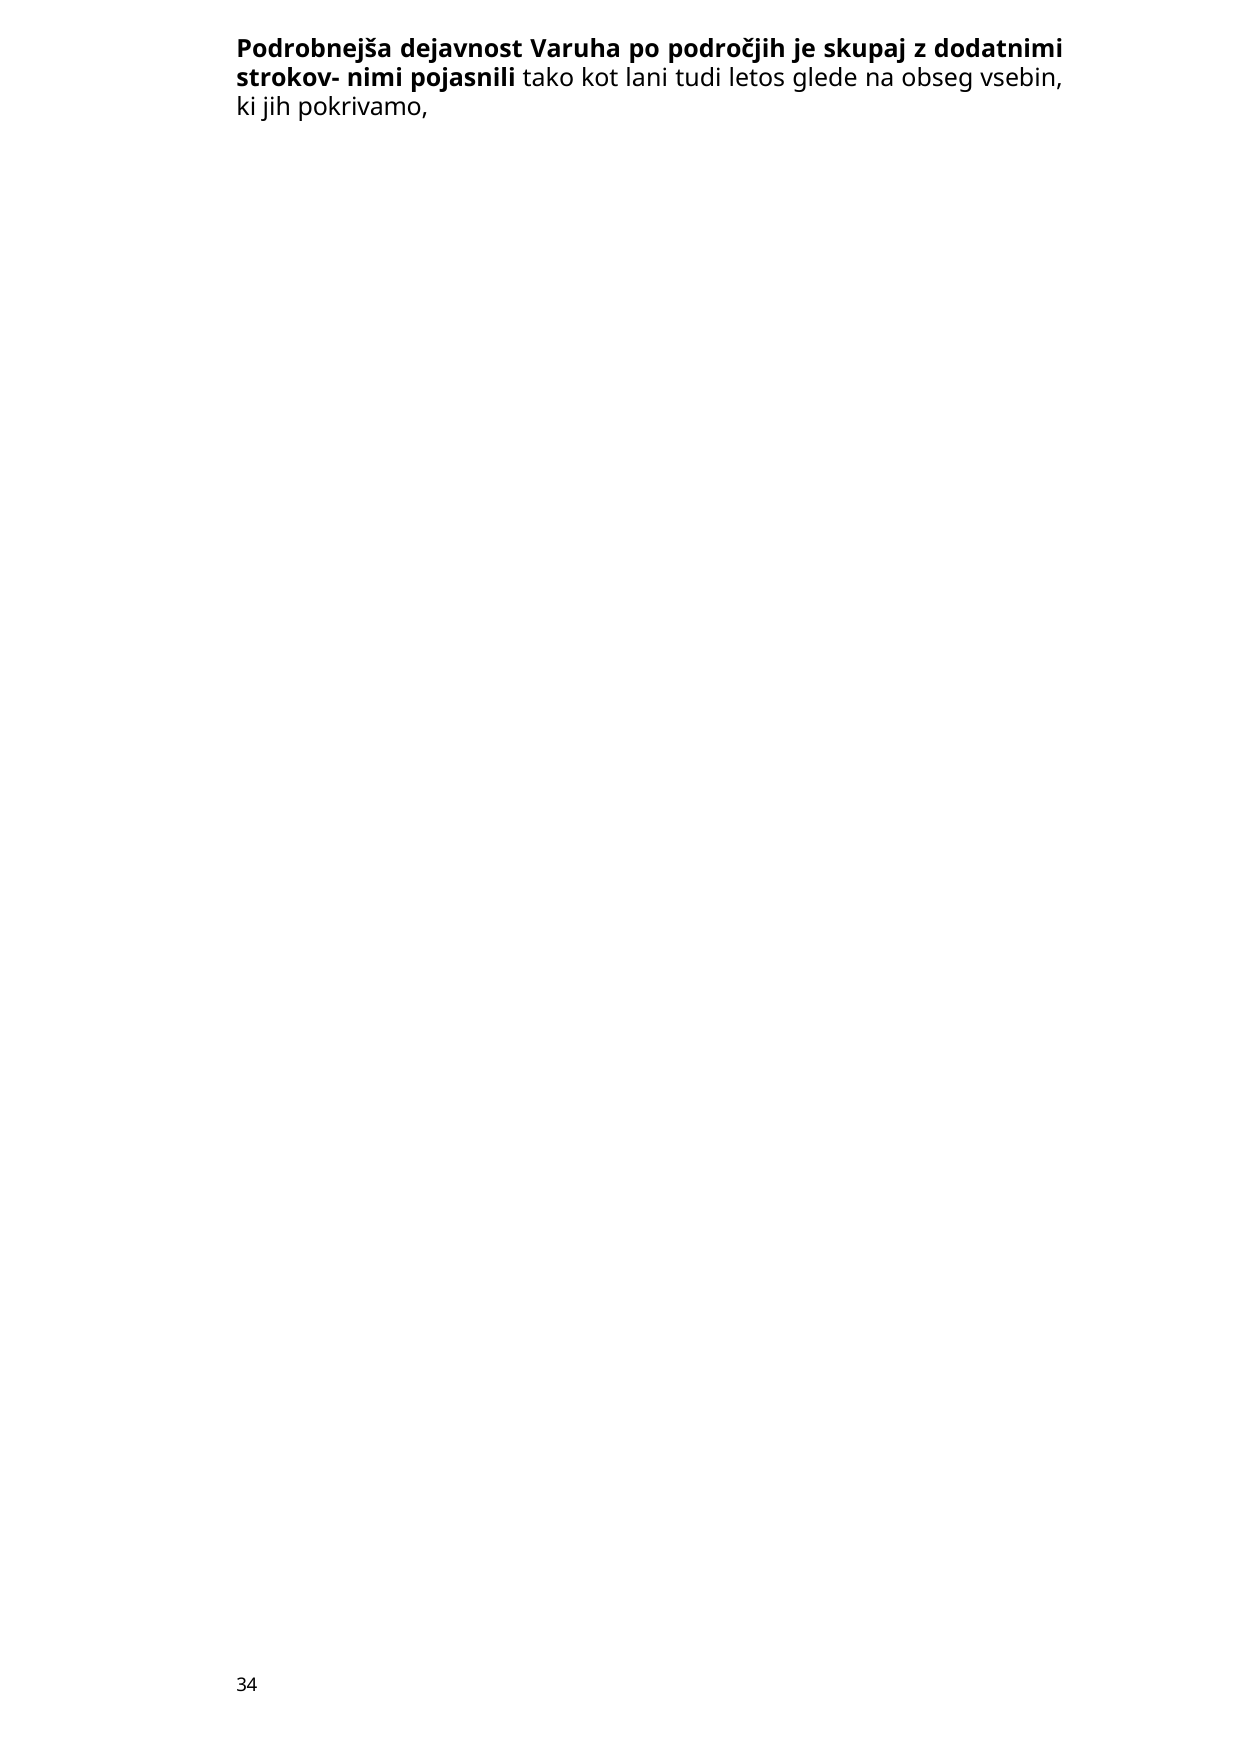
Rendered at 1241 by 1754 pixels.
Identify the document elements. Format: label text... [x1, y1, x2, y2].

text Podrobnejša dejavnost Varuha po področjih je skupaj z dodatnimi strokov- nimi pojasnili tako kot lani tudi letos glede na obseg vsebin, ki jih pokrivamo, [236, 34, 1063, 123]
